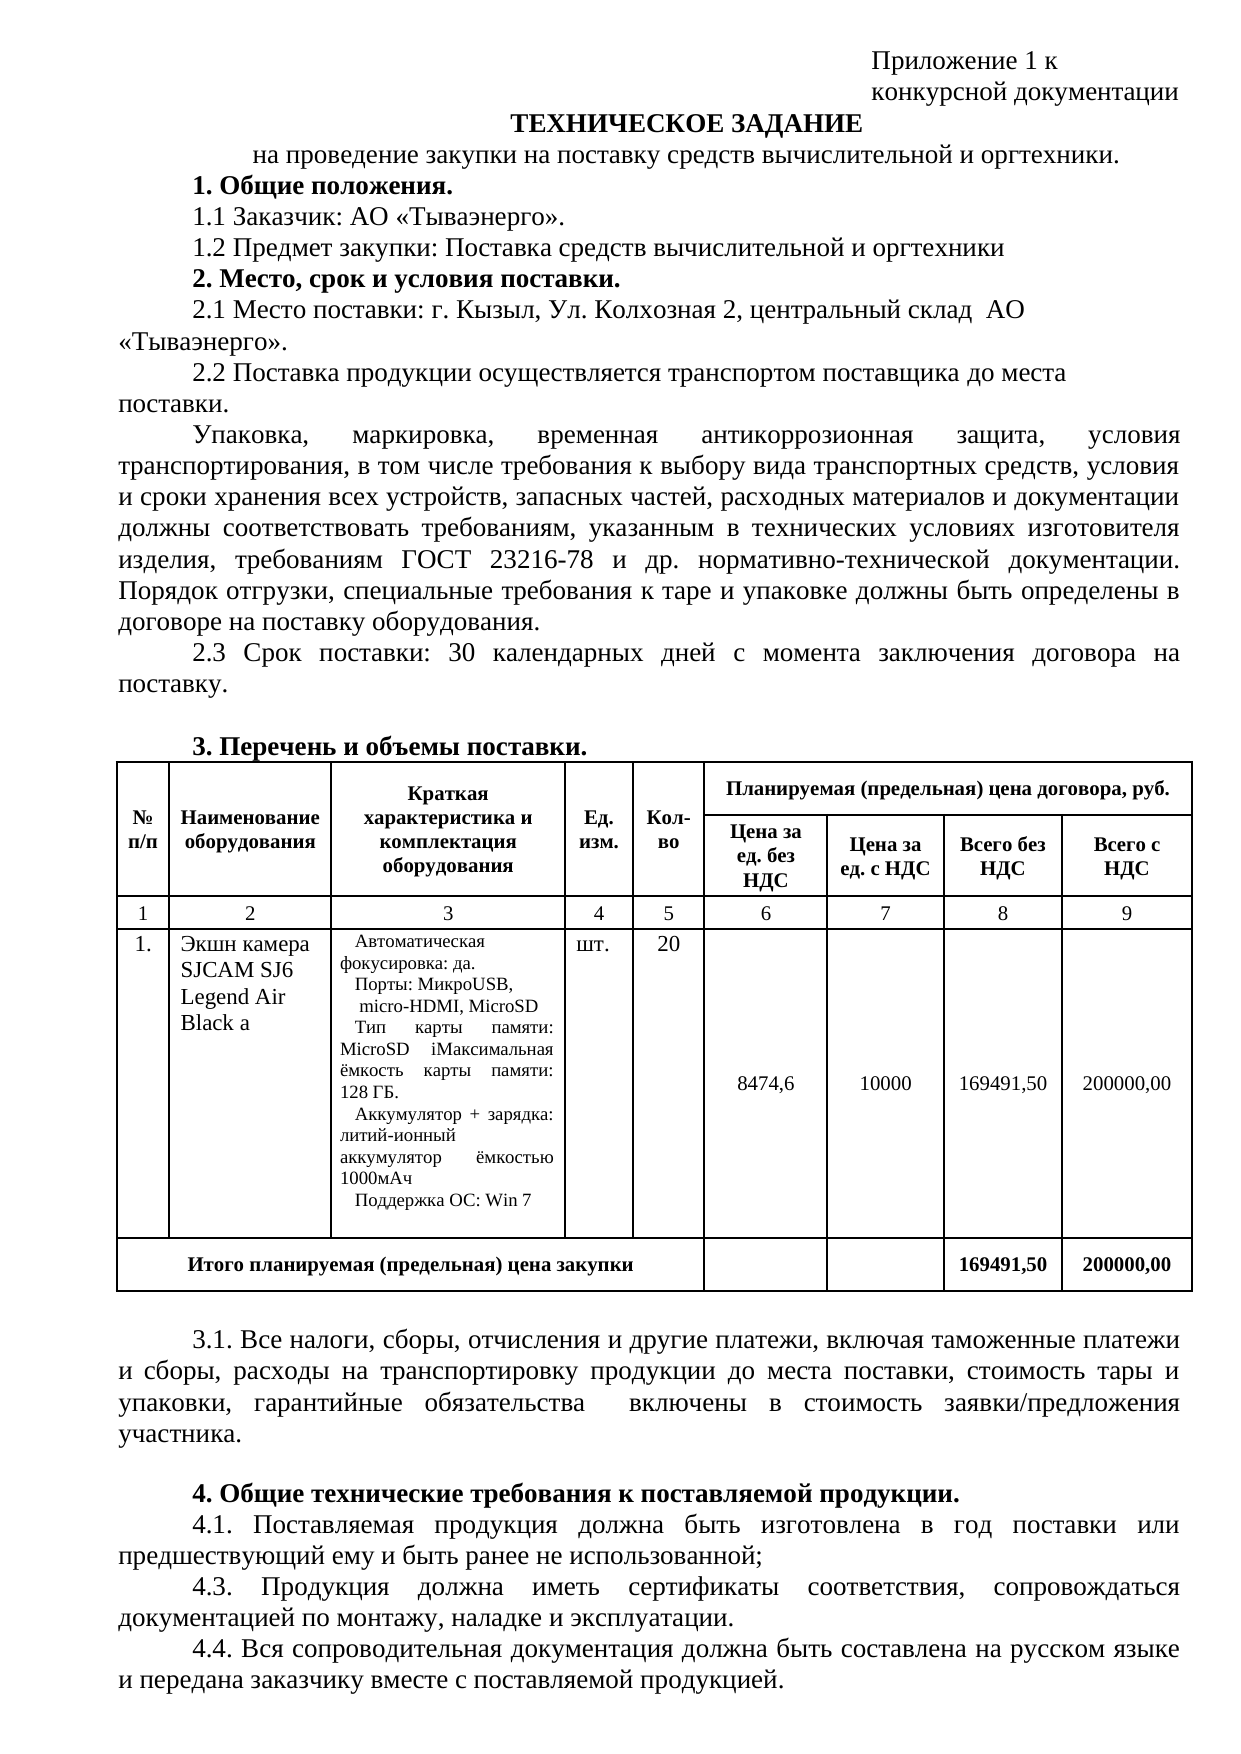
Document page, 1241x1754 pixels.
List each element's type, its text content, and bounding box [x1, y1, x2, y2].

table_cell Итого планируемая (предельная) цена закупки [118, 1239, 703, 1290]
text 3. Перечень и объемы поставки. [118, 729, 1181, 761]
text 4.4. Вся сопроводительная документация должна быть составлена на русском языке и передана заказчику вместе с поставляемой продукцией. [118, 1632, 1181, 1695]
table_cell 2 [170, 897, 330, 928]
text на проведение закупки на поставку средств вычислительной и оргтехники. [118, 138, 1181, 169]
table_cell 1 [118, 897, 168, 928]
table_cell 8474,6 [705, 930, 826, 1237]
table_cell 4 [566, 897, 632, 928]
table_cell 6 [705, 897, 826, 928]
text Приложение 1 к [871, 44, 1181, 76]
table_cell Цена за ед. с НДС [828, 816, 943, 895]
table_cell 200000,00 [1063, 930, 1191, 1237]
text 1.1 Заказчик: АО «Тываэнерго». [118, 200, 1181, 231]
table_header Кол-во [634, 763, 703, 895]
table_cell Всего без НДС [945, 816, 1061, 895]
table_cell шт. [566, 930, 632, 1237]
table_cell Всего с НДС [1063, 816, 1191, 895]
text ТЕХНИЧЕСКОЕ ЗАДАНИЕ [118, 107, 1181, 138]
table_header Ед. изм. [566, 763, 632, 895]
table_header Планируемая (предельная) цена договора, руб. [705, 763, 1191, 814]
table_cell Автоматическая фокусировка: да. Порты: МикроUSB, micro-HDMI, MicroSD Тип карты памяти: MicroSD iМаксимальная ёмкость карты памяти: 128 ГБ. Аккумулятор + зарядка: литий-ионный аккумулятор ёмкостью 1000мАч Поддержка ОС: Win 7 [332, 930, 564, 1237]
table_cell [705, 1239, 826, 1290]
table_cell 5 [634, 897, 703, 928]
table_cell 169491,50 [945, 1239, 1061, 1290]
text Упаковка, маркировка, временная антикоррозионная защита, условия транспортирования, в том числе требования к выбору вида транспортных средств, условия и сроки хранения всех устройств, запасных частей, расходных материалов и документации должны соответствовать требованиям, указанным в технических условиях изготовителя изделия, требованиям ГОСТ 23216-78 и др. нормативно-технической документации. Порядок отгрузки, специальные требования к таре и упаковке должны быть определены в договоре на поставку оборудования. [118, 418, 1181, 636]
table_cell 8 [945, 897, 1061, 928]
table_cell Экшн камера SJCAM SJ6 Legend Air Black а [170, 930, 330, 1237]
text 2.3 Срок поставки: 30 календарных дней с момента заключения договора на поставку. [118, 636, 1181, 698]
table_cell 200000,00 [1063, 1239, 1191, 1290]
table_cell 7 [828, 897, 943, 928]
text 1.2 Предмет закупки: Поставка средств вычислительной и оргтехники [118, 231, 1181, 262]
table_cell Цена за ед. без НДС [705, 816, 826, 895]
text 4. Общие технические требования к поставляемой продукции. [118, 1477, 1181, 1508]
table_cell [828, 1239, 943, 1290]
text конкурсной документации [871, 76, 1181, 107]
text 1. Общие положения. [118, 169, 1181, 200]
table_cell 20 [634, 930, 703, 1237]
table_cell 169491,50 [945, 930, 1061, 1237]
table_header Наименование оборудования [170, 763, 330, 895]
table_cell 3 [332, 897, 564, 928]
text 4.1. Поставляемая продукция должна быть изготовлена в год поставки или предшествующий ему и быть ранее не использованной; [118, 1508, 1181, 1570]
text 4.3. Продукция должна иметь сертификаты соответствия, сопровождаться документацией по монтажу, наладке и эксплуатации. [118, 1570, 1181, 1632]
text 2.2 Поставка продукции осуществляется транспортом поставщика до места поставки. [118, 356, 1181, 418]
table_header Краткая характеристика и комплектация оборудования [332, 763, 564, 895]
table_cell 1. [118, 930, 168, 1237]
text 2. Место, срок и условия поставки. [118, 262, 1181, 293]
table_cell 10000 [828, 930, 943, 1237]
text 2.1 Место поставки: г. Кызыл, Ул. Колхозная 2, центральный склад АО «Тываэнерго». [118, 293, 1181, 356]
table_cell 9 [1063, 897, 1191, 928]
text 3.1. Все налоги, сборы, отчисления и другие платежи, включая таможенные платежи и сборы, расходы на транспортировку продукции до места поставки, стоимость тары и упаковки, гарантийные обязательства включены в стоимость заявки/предложения участника. [118, 1323, 1181, 1448]
table_header № п/п [118, 763, 168, 895]
